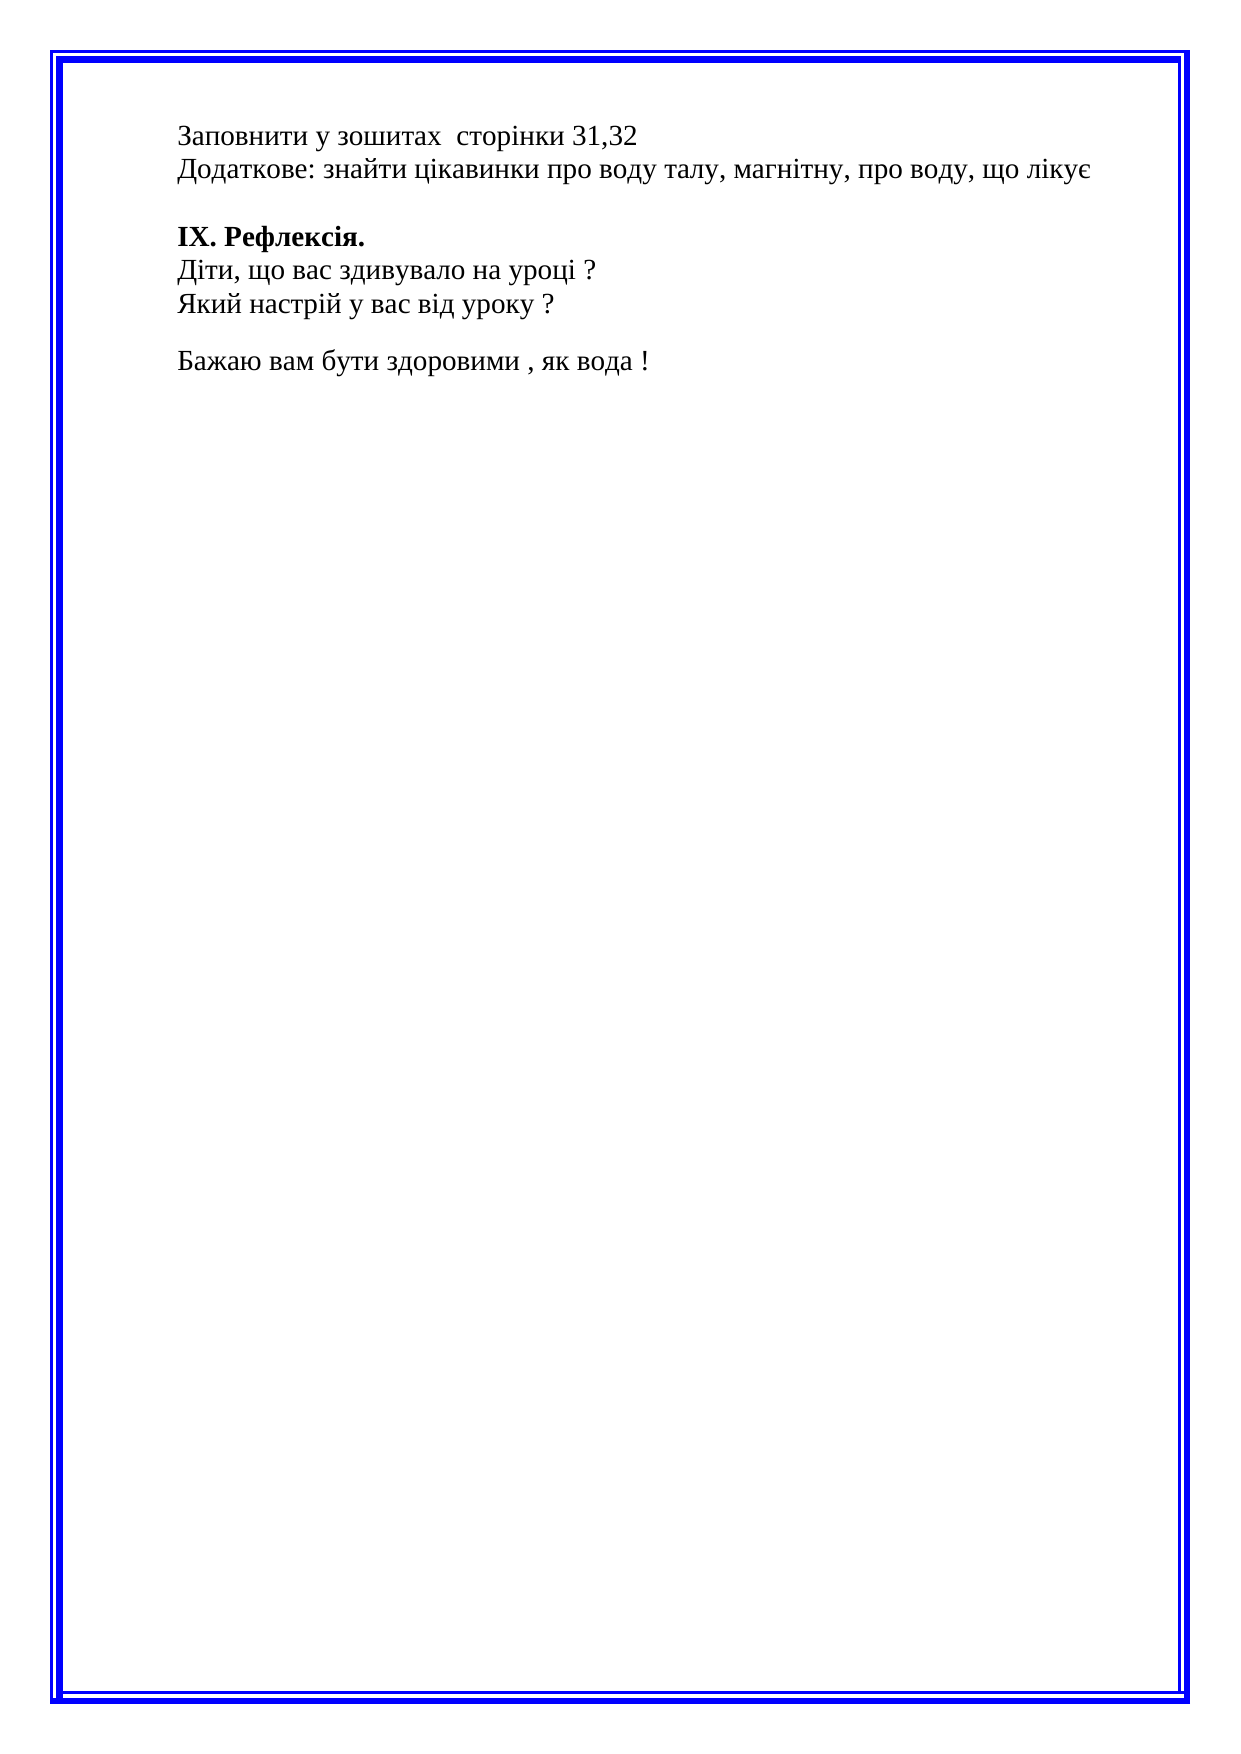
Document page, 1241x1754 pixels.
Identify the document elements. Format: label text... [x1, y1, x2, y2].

text Заповнити у зошитах сторінки 31,32 [177, 118, 1152, 152]
text Додаткове: знайти цікавинки про воду талу, магнітну, про воду, що лікує [177, 152, 1152, 185]
text Бажаю вам бути здоровими , як вода ! [177, 343, 1152, 377]
text Діти, що вас здивувало на уроці ? [177, 252, 1152, 286]
text ІХ. Рефлексія. [177, 219, 1152, 252]
text Який настрій у вас від уроку ? [177, 286, 1152, 319]
